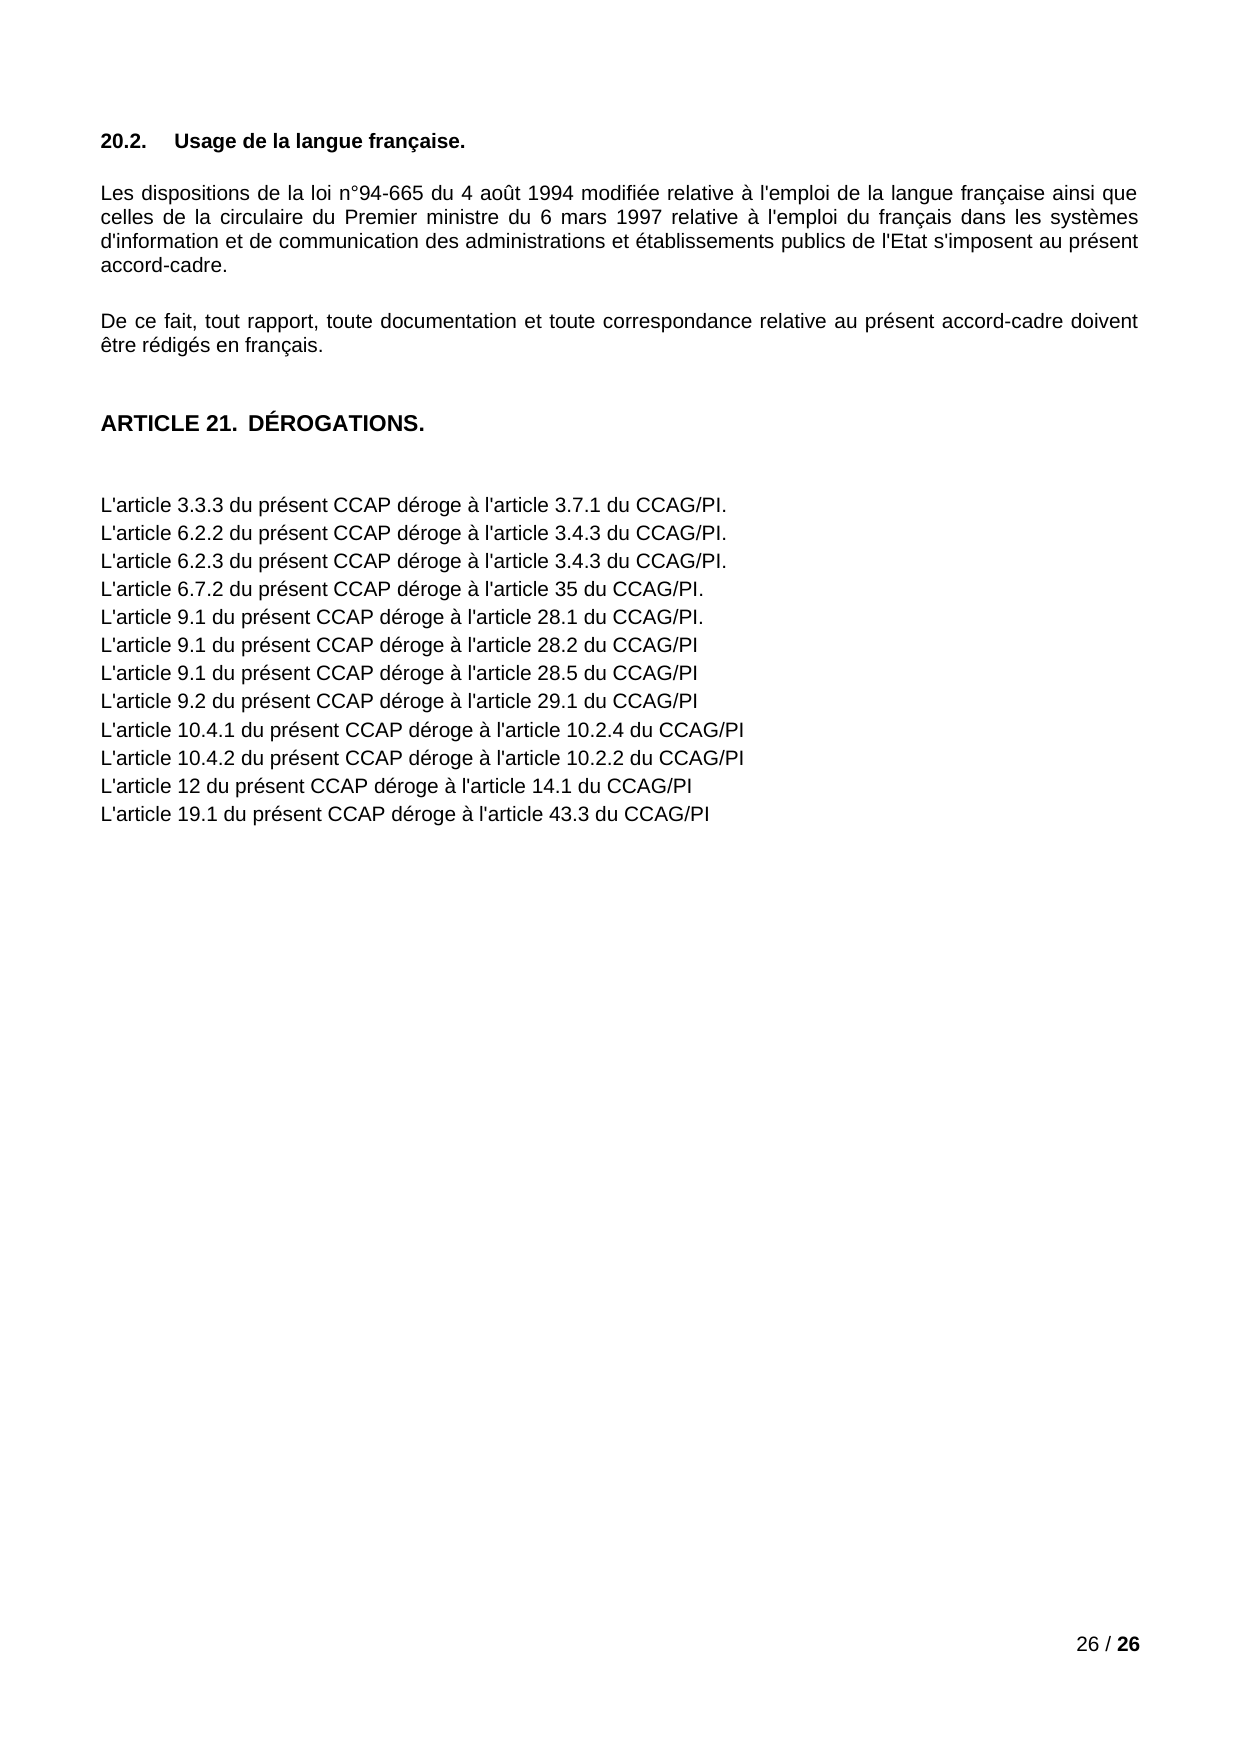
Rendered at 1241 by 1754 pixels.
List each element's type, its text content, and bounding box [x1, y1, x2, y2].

subtitle DÉROGATIONS. [100, 410, 1140, 436]
subtitle Usage de la langue française. [100, 128, 1140, 152]
text L'article 9.2 du présent CCAP déroge à l'article 29.1 du CCAG/PI [100, 689, 1140, 713]
text L'article 10.4.1 du présent CCAP déroge à l'article 10.2.4 du CCAG/PI [100, 717, 1140, 741]
text L'article 6.2.3 du présent CCAP déroge à l'article 3.4.3 du CCAG/PI. [100, 549, 1140, 573]
text L'article 9.1 du présent CCAP déroge à l'article 28.1 du CCAG/PI. [100, 605, 1140, 629]
text L'article 6.7.2 du présent CCAP déroge à l'article 35 du CCAG/PI. [100, 577, 1140, 601]
text L'article 10.4.2 du présent CCAP déroge à l'article 10.2.2 du CCAG/PI [100, 746, 1140, 769]
text L'article 9.1 du présent CCAP déroge à l'article 28.2 du CCAG/PI [100, 633, 1140, 657]
text L'article 9.1 du présent CCAP déroge à l'article 28.5 du CCAG/PI [100, 661, 1140, 685]
text De ce fait, tout rapport, toute documentation et toute correspondance relative au présent accord-cadre doivent être rédigés en français. [100, 309, 1140, 357]
text L'article 6.2.2 du présent CCAP déroge à l'article 3.4.3 du CCAG/PI. [100, 521, 1140, 544]
text L'article 12 du présent CCAP déroge à l'article 14.1 du CCAG/PI [100, 774, 1140, 798]
text L'article 19.1 du présent CCAP déroge à l'article 43.3 du CCAG/PI [100, 802, 1140, 826]
text Les dispositions de la loi n°94-665 du 4 août 1994 modifiée relative à l'emploi de la langue française ainsi que celles de la circulaire du Premier ministre du 6 mars 1997 relative à l'emploi du français dans les systèmes d'information et de communication des administrations et établissements publics de l'Etat s'imposent au présent accord-cadre. [100, 181, 1140, 276]
text L'article 3.3.3 du présent CCAP déroge à l'article 3.7.1 du CCAG/PI. [100, 492, 1140, 516]
